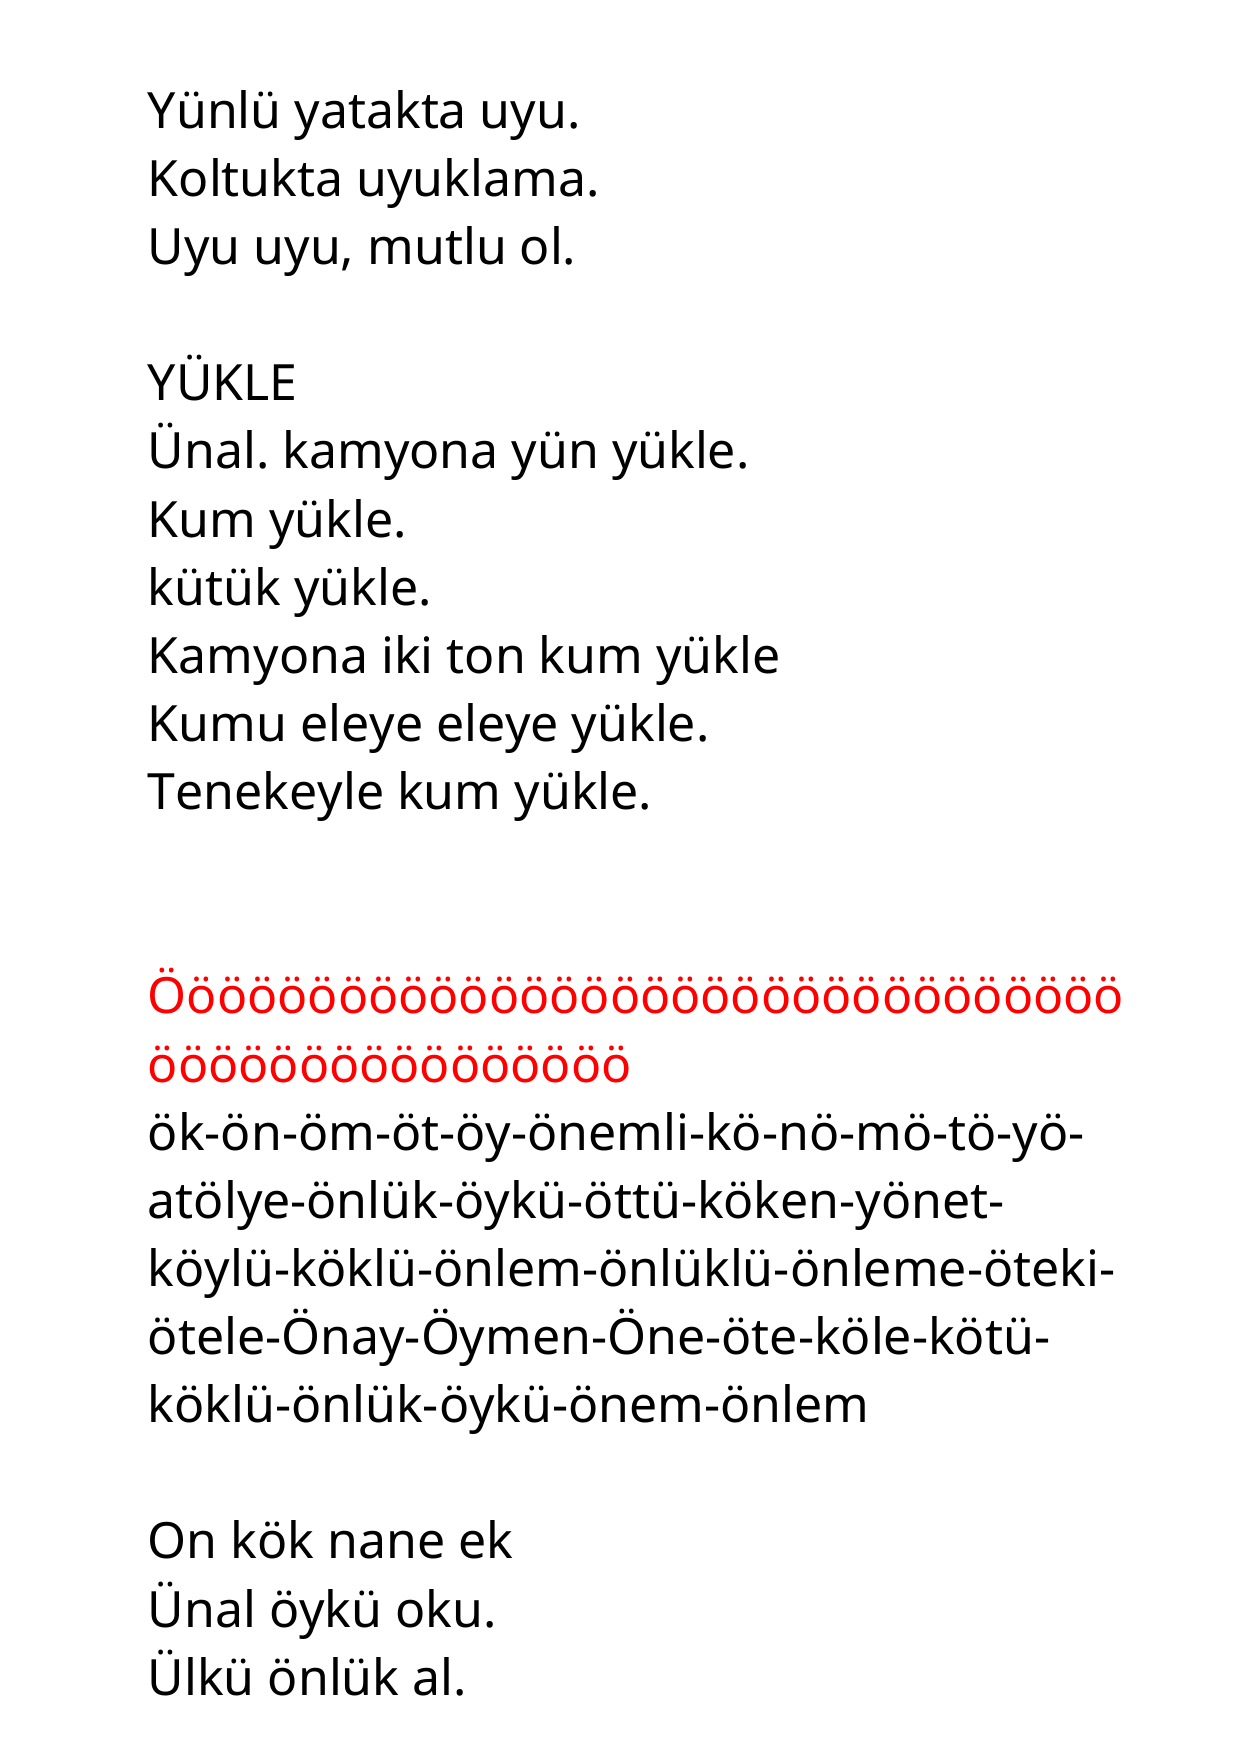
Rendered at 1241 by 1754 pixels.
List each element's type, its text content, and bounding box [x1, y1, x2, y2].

text Kum yükle. [148, 484, 1144, 552]
text Ünal öykü oku. [148, 1574, 1144, 1642]
text Tenekeyle kum yükle. [148, 756, 1144, 824]
text ök-ön-öm-öt-öy-önemli-kö-nö-mö-tö-yö-atölye-önlük-öykü-öttü-köken-yönet-köylü-köklü-önlem-önlüklü-önleme-öteki-ötele-Önay-Öymen-Öne-öte-köle-kötü-köklü-önlük-öykü-önem-önlem [148, 1097, 1144, 1437]
text Kumu eleye eleye yükle. [148, 688, 1144, 756]
text Uyu uyu, mutlu ol. [148, 211, 1144, 279]
text YÜKLE [148, 347, 1144, 416]
text Kamyona iki ton kum yükle [148, 620, 1144, 688]
text On kök nane ek [148, 1506, 1144, 1574]
text Yünlü yatakta uyu. [148, 75, 1144, 143]
text Ülkü önlük al. [148, 1642, 1144, 1710]
text Öööööööööööööööööööööööööööööööööööööööööööööööö [148, 961, 1144, 1097]
text kütük yükle. [148, 552, 1144, 620]
text Ünal. kamyona yün yükle. [148, 416, 1144, 484]
text Koltukta uyuklama. [148, 143, 1144, 211]
